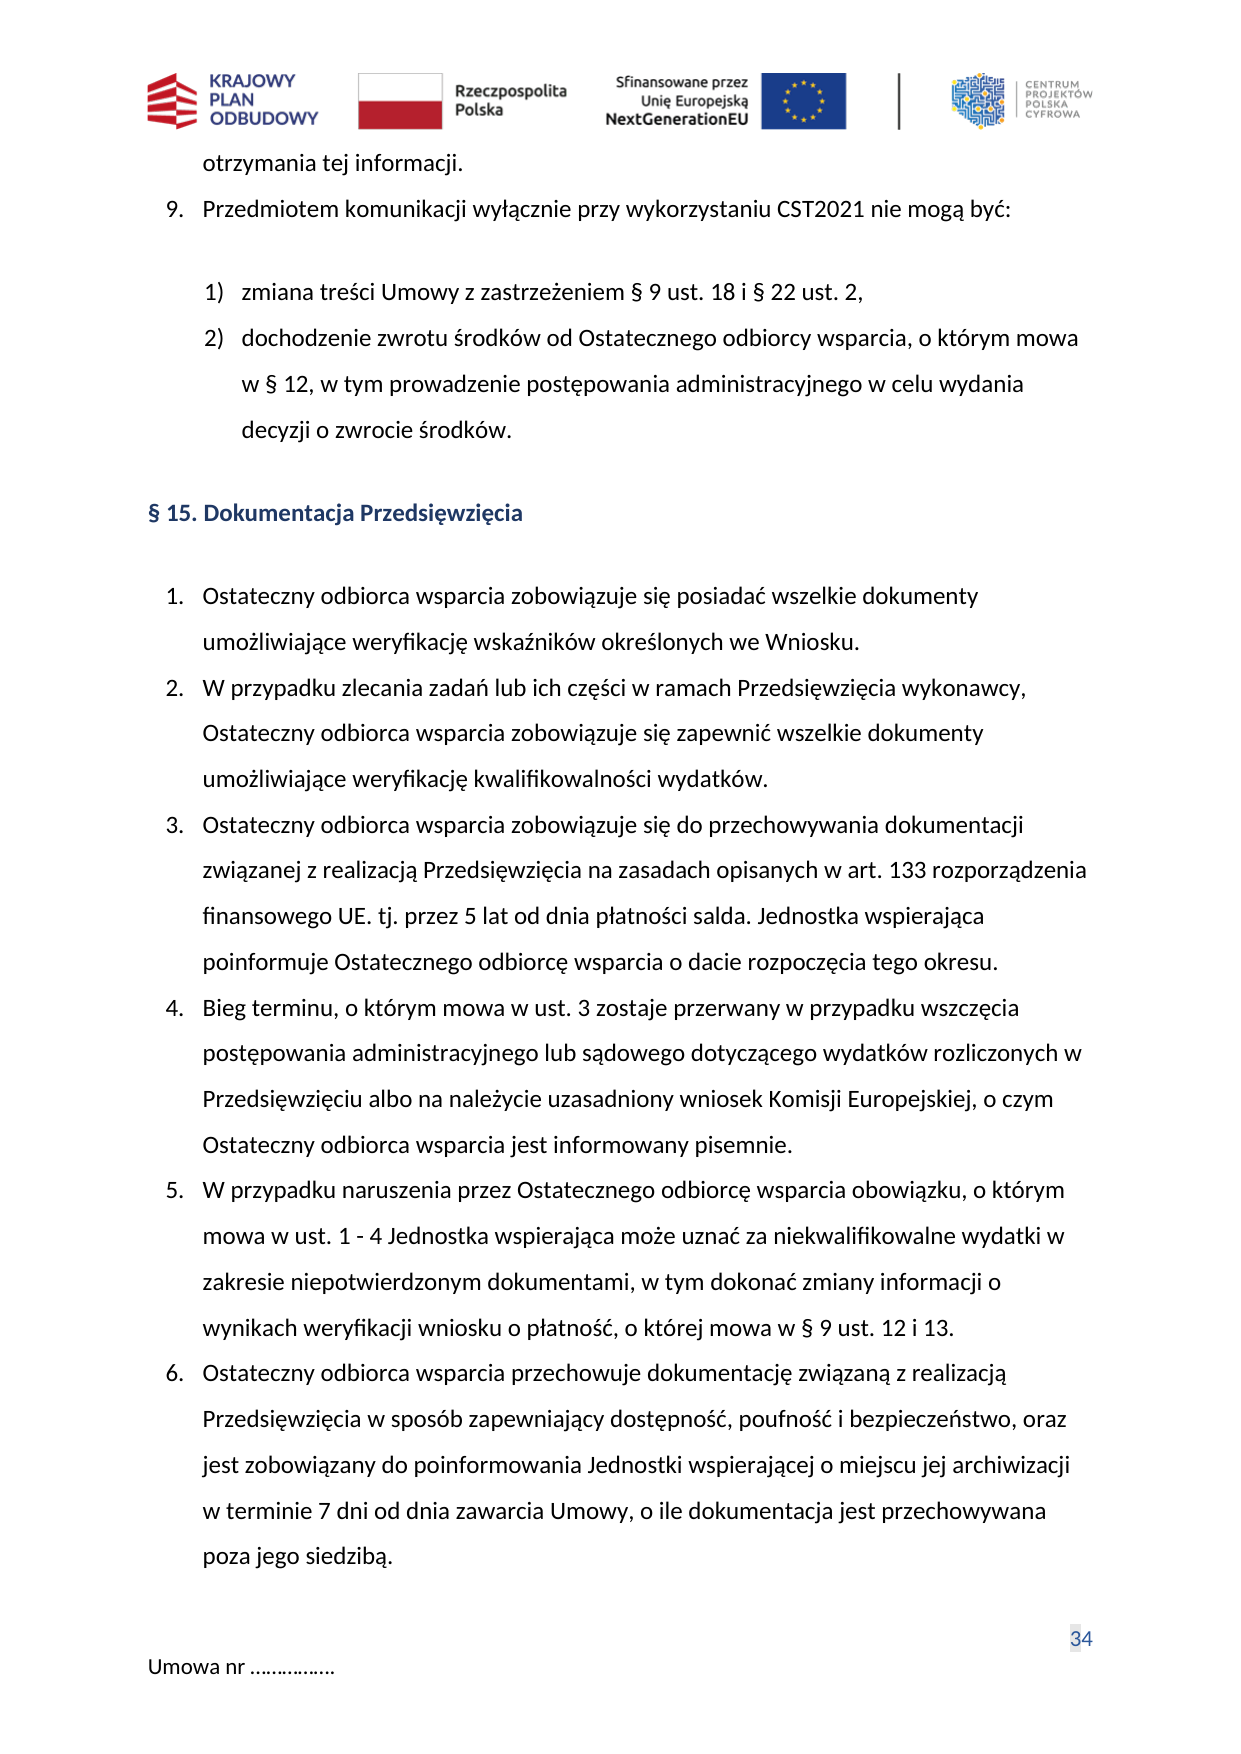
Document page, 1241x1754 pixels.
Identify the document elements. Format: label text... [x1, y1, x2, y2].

list Ostateczny odbiorca wsparcia zobowiązuje się do przechowywania dokumentacji związanej z realizacją Przedsięwzięcia na zasadach opisanych w art. 133 rozporządzenia finansowego UE. tj. przez 5 lat od dnia płatności salda. Jednostka wspierająca poinformuje Ostatecznego odbiorcę wsparcia o dacie rozpoczęcia tego okresu. [165, 809, 1093, 977]
list W przypadku zlecania zadań lub ich części w ramach Przedsięwzięcia wykonawcy, Ostateczny odbiorca wsparcia zobowiązuje się zapewnić wszelkie dokumenty umożliwiające weryfikację kwalifikowalności wydatków. [165, 672, 1093, 794]
list zmiana treści Umowy z zastrzeżeniem § 9 ust. 18 i § 22 ust. 2, [204, 277, 1093, 307]
list Ostateczny odbiorca wsparcia zobowiązuje się posiadać wszelkie dokumenty umożliwiające weryfikację wskaźników określonych we Wniosku. [165, 580, 1093, 656]
list W przypadku naruszenia przez Ostatecznego odbiorcę wsparcia obowiązku, o którym mowa w ust. 1 - 4 Jednostka wspierająca może uznać za niekwalifikowalne wydatki w zakresie niepotwierdzonym dokumentami, w tym dokonać zmiany informacji o wynikach weryfikacji wniosku o płatność, o której mowa w § 9 ust. 12 i 13. [165, 1175, 1093, 1342]
subtitle § 15. Dokumentacja Przedsięwzięcia [148, 497, 1093, 527]
list Ostateczny odbiorca wsparcia przechowuje dokumentację związaną z realizacją Przedsięwzięcia w sposób zapewniający dostępność, poufność i bezpieczeństwo, oraz jest zobowiązany do poinformowania Jednostki wspierającej o miejscu jej archiwizacji w terminie 7 dni od dnia zawarcia Umowy, o ile dokumentacja jest przechowywana poza jego siedzibą. [165, 1358, 1093, 1571]
list dochodzenie zwrotu środków od Ostatecznego odbiorcy wsparcia, o którym mowa w § 12, w tym prowadzenie postępowania administracyjnego w celu wydania decyzji o zwrocie środków. [204, 322, 1093, 444]
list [165, 148, 1093, 178]
list Bieg terminu, o którym mowa w ust. 3 zostaje przerwany w przypadku wszczęcia postępowania administracyjnego lub sądowego dotyczącego wydatków rozliczonych w Przedsięwzięciu albo na należycie uzasadniony wniosek Komisji Europejskiej, o czym Ostateczny odbiorca wsparcia jest informowany pisemnie. [165, 992, 1093, 1159]
list Przedmiotem komunikacji wyłącznie przy wykorzystaniu CST2021 nie mogą być: [165, 193, 1093, 224]
picture [147, 73, 1093, 130]
